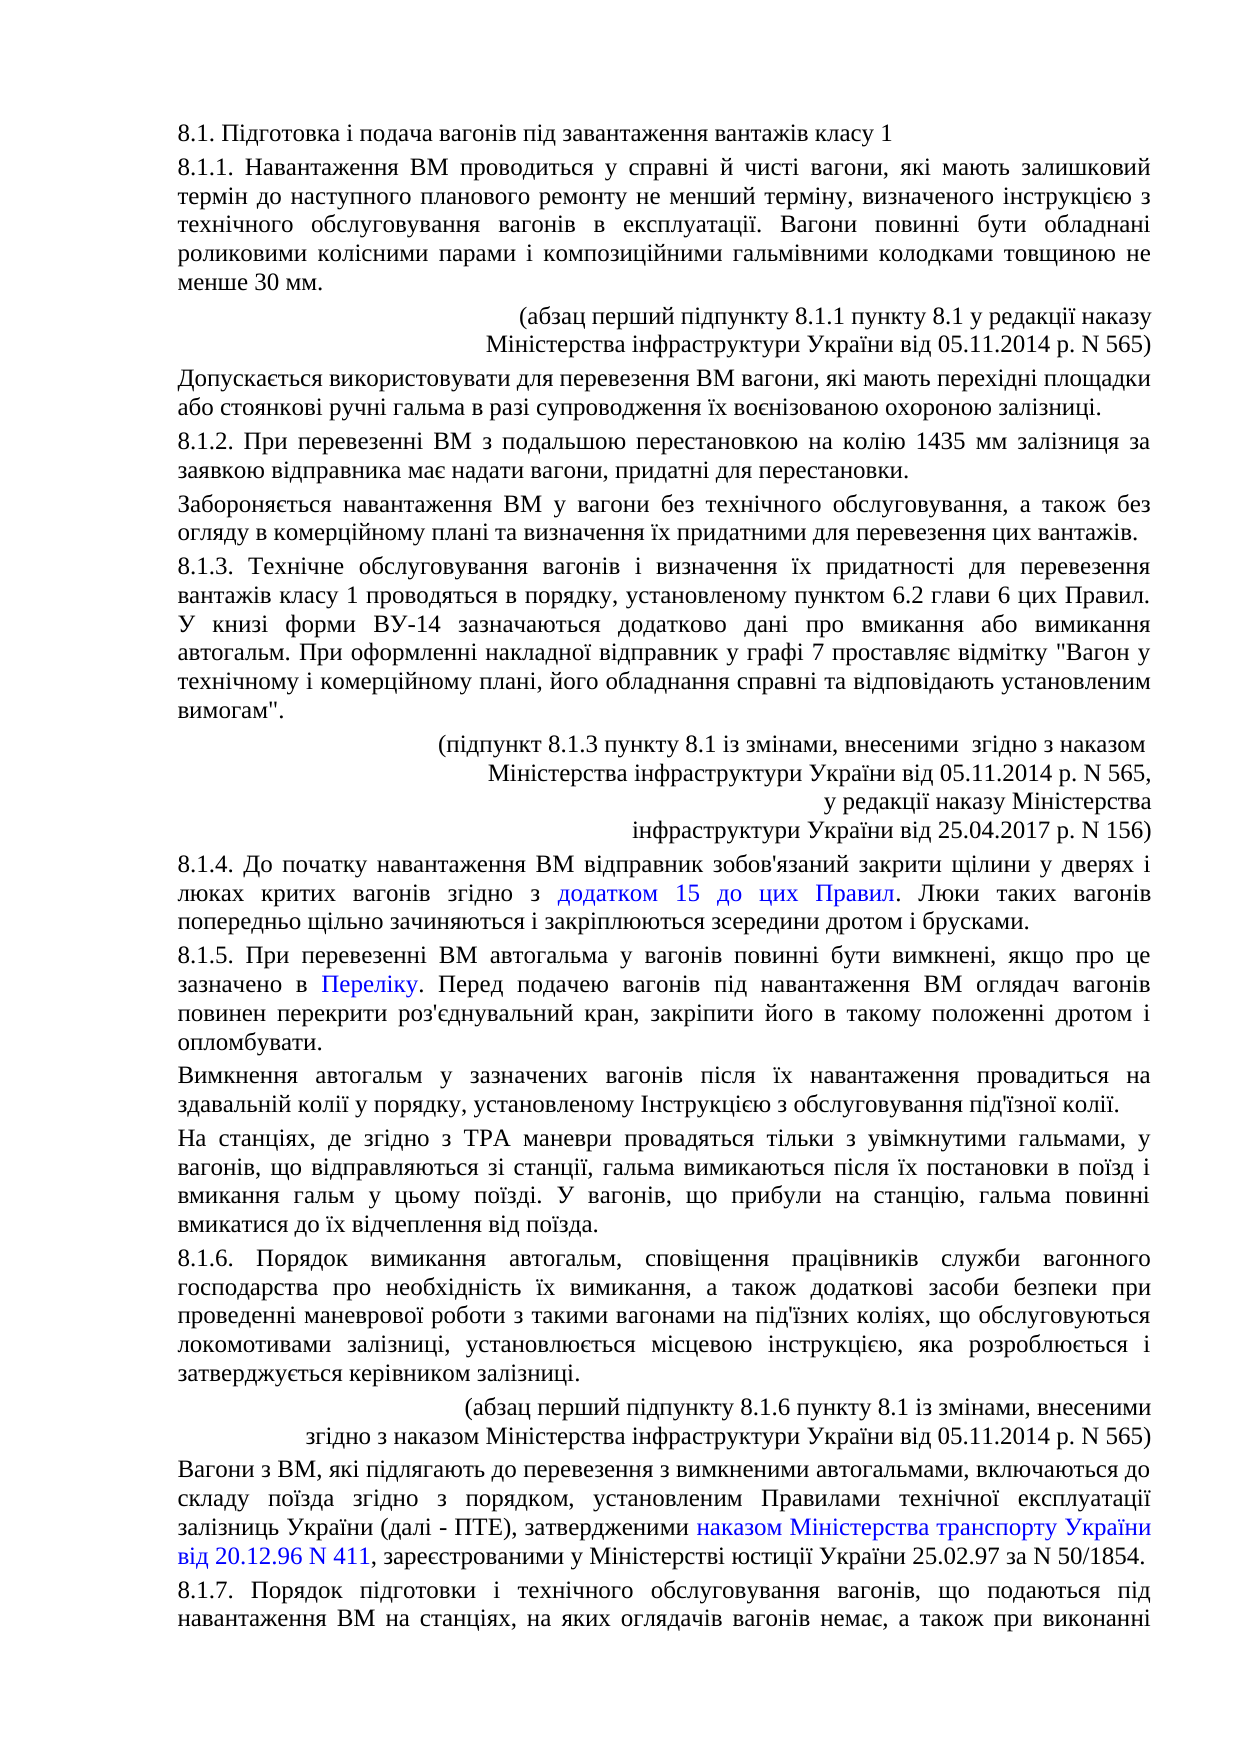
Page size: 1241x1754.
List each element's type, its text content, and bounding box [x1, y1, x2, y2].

text 8.1.4. До початку навантаження ВМ відправник зобов'язаний закрити щілини у дверях і люках критих вагонів згідно з додатком 15 до цих Правил. Люки таких вагонів попередньо щільно зачиняються і закріплюються зсередини дротом і брусками. [177, 849, 1152, 935]
text 8.1.2. При перевезенні ВМ з подальшою перестановкою на колію 1435 мм залізниця за заявкою відправника має надати вагони, придатні для перестановки. [177, 426, 1152, 483]
text Вимкнення автогальм у зазначених вагонів після їх навантаження провадиться на здавальній колії у порядку, установленому Інструкцією з обслуговування під'їзної колії. [177, 1060, 1152, 1118]
text 8.1.1. Навантаження ВМ проводиться у справні й чисті вагони, які мають залишковий термін до наступного планового ремонту не менший терміну, визначеного інструкцією з технічного обслуговування вагонів в експлуатації. Вагони повинні бути обладнані роликовими колісними парами і композиційними гальмівними колодками товщиною не менше 30 мм. [177, 152, 1152, 296]
text 8.1.3. Технічне обслуговування вагонів і визначення їх придатності для перевезення вантажів класу 1 проводяться в порядку, установленому пунктом 6.2 глави 6 цих Правил. У книзі форми ВУ-14 зазначаються додатково дані про вмикання або вимикання автогальм. При оформленні накладної відправник у графі 7 проставляє відмітку "Вагон у технічному і комерційному плані, його обладнання справні та відповідають установленим вимогам". [177, 551, 1152, 724]
text Допускається використовувати для перевезення ВМ вагони, які мають перехідні площадки або стоянкові ручні гальма в разі супроводження їх воєнізованою охороною залізниці. [177, 363, 1152, 421]
text Забороняється навантаження ВМ у вагони без технічного обслуговування, а також без огляду в комерційному плані та визначення їх придатними для перевезення цих вантажів. [177, 489, 1152, 546]
text 8.1.5. При перевезенні ВМ автогальма у вагонів повинні бути вимкнені, якщо про це зазначено в Переліку. Перед подачею вагонів під навантаження ВМ оглядач вагонів повинен перекрити роз'єднувальний кран, закріпити його в такому положенні дротом і опломбувати. [177, 940, 1152, 1055]
text 8.1.6. Порядок вимикання автогальм, сповіщення працівників служби вагонного господарства про необхідність їх вимикання, а також додаткові засоби безпеки при проведенні маневрової роботи з такими вагонами на під'їзних коліях, що обслуговуються локомотивами залізниці, установлюється місцевою інструкцією, яка розроблюється і затверджується керівником залізниці. [177, 1243, 1152, 1387]
text (абзац перший підпункту 8.1.6 пункту 8.1 із змінами, внесеними згідно з наказом Міністерства інфраструктури України від 05.11.2014 р. N 565) [177, 1392, 1152, 1449]
text На станціях, де згідно з ТРА маневри провадяться тільки з увімкнутими гальмами, у вагонів, що відправляються зі станції, гальма вимикаються після їх постановки в поїзд і вмикання гальм у цьому поїзді. У вагонів, що прибули на станцію, гальма повинні вмикатися до їх відчеплення від поїзда. [177, 1123, 1152, 1238]
text 8.1. Підготовка і подача вагонів під завантаження вантажів класу 1 [177, 118, 1152, 147]
text (абзац перший підпункту 8.1.1 пункту 8.1 у редакції наказу Міністерства інфраструктури України від 05.11.2014 р. N 565) [177, 301, 1152, 358]
text (підпункт 8.1.3 пункту 8.1 із змінами, внесеними згідно з наказом Міністерства інфраструктури України від 05.11.2014 р. N 565, у редакції наказу Міністерства інфраструктури України від 25.04.2017 р. N 156) [177, 729, 1152, 844]
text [177, 1575, 1152, 1632]
text Вагони з ВМ, які підлягають до перевезення з вимкненими автогальмами, включаються до складу поїзда згідно з порядком, установленим Правилами технічної експлуатації залізниць України (далі - ПТЕ), затвердженими наказом Міністерства транспорту України від 20.12.96 N 411, зареєстрованими у Міністерстві юстиції України 25.02.97 за N 50/1854. [177, 1454, 1152, 1569]
